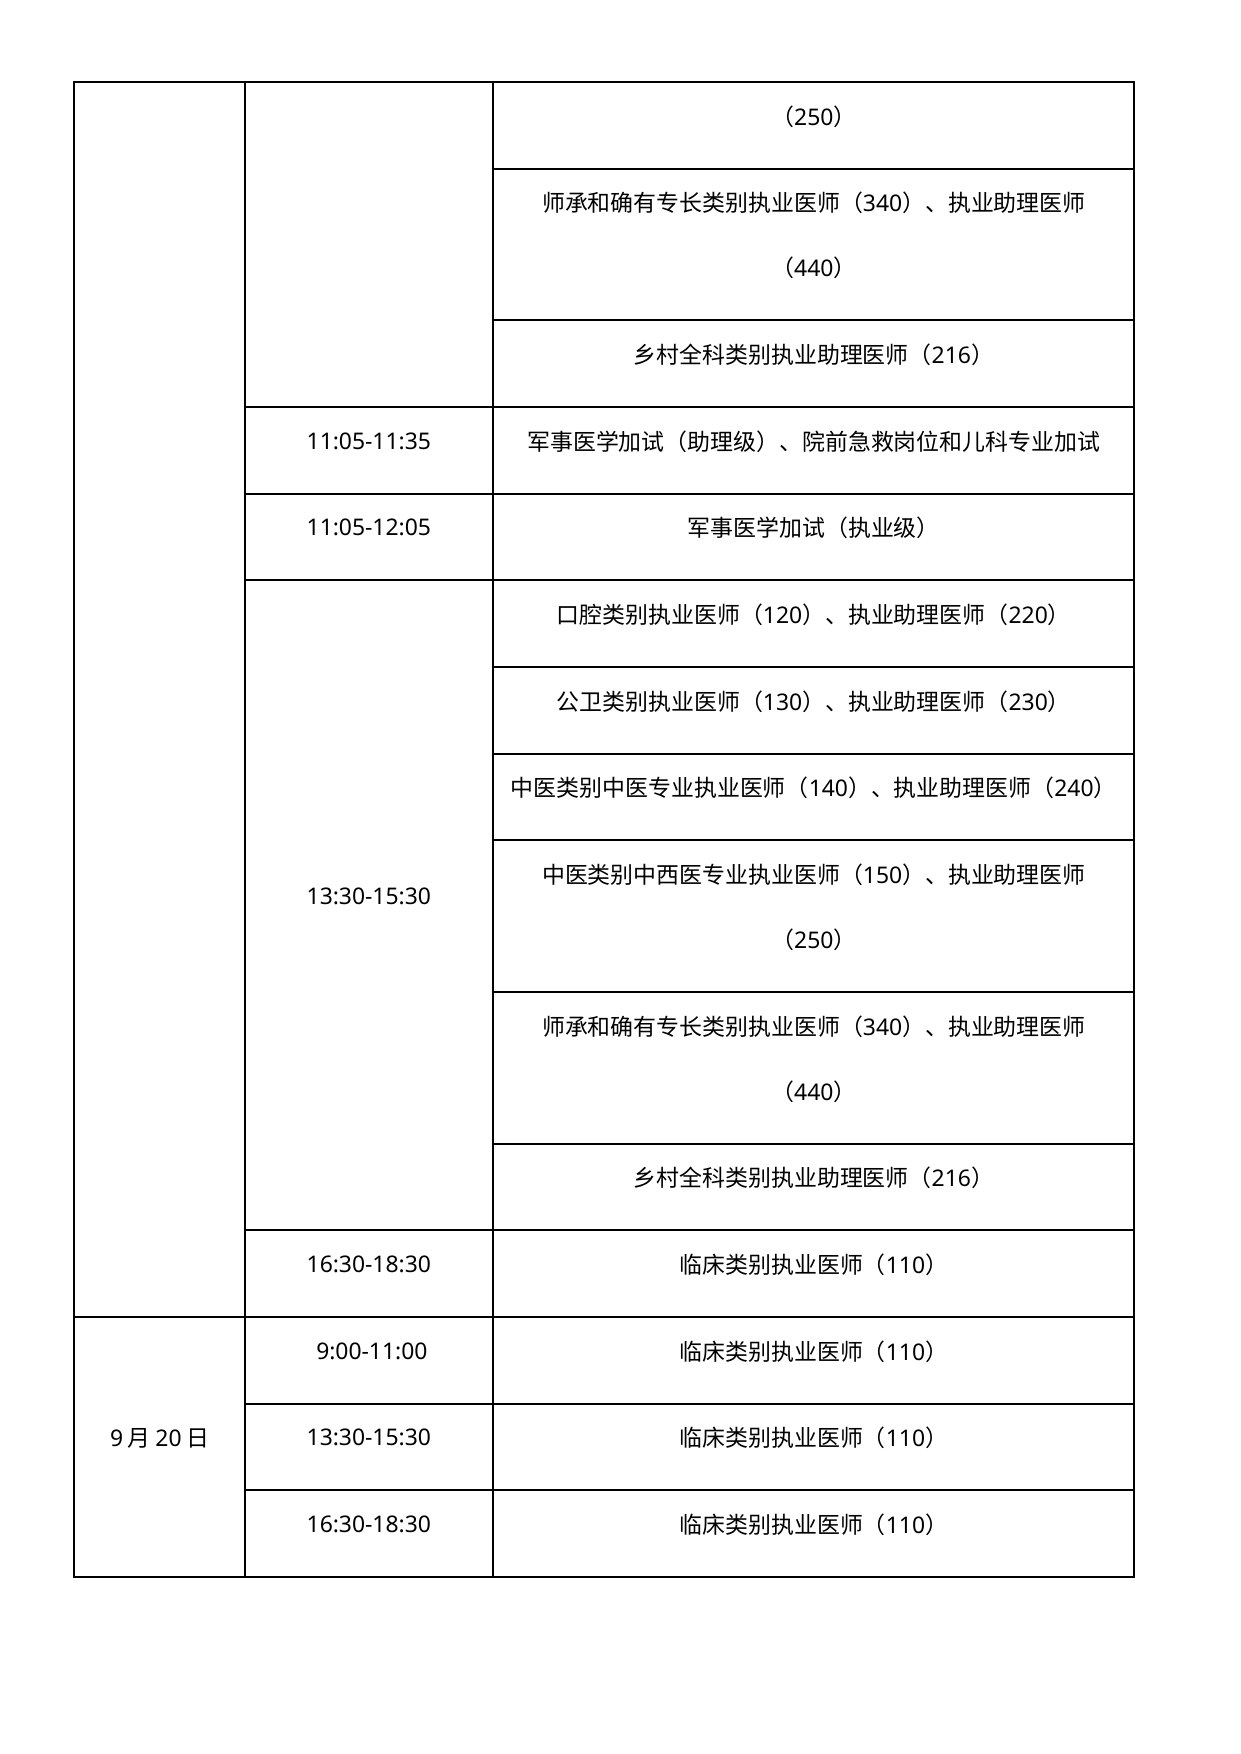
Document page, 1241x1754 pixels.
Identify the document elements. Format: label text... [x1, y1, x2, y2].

table_cell 11:05-12:05 [246, 495, 492, 579]
table_cell 乡村全科类别执业助理医师（216） [494, 321, 1133, 406]
table_cell 军事医学加试（执业级） [494, 495, 1133, 579]
table_cell 9月20日 [75, 1318, 244, 1576]
table_cell 16:30-18:30 [246, 1491, 492, 1576]
table_cell 乡村全科类别执业助理医师（216） [494, 1145, 1133, 1229]
table_cell 师承和确有专长类别执业医师（340）、执业助理医师（440） [494, 170, 1133, 319]
table_cell 9:00-11:00 [246, 1318, 492, 1402]
table_cell 16:30-18:30 [246, 1231, 492, 1316]
table_cell 13:30-15:30 [246, 581, 492, 1229]
table_cell 中医类别中西医专业执业医师（150）、执业助理医师（250） [494, 841, 1133, 991]
table_cell 口腔类别执业医师（120）、执业助理医师（220） [494, 581, 1133, 666]
table_cell 临床类别执业医师（110） [494, 1491, 1133, 1576]
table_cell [494, 83, 1133, 167]
table_cell 公卫类别执业医师（130）、执业助理医师（230） [494, 668, 1133, 752]
table_cell 临床类别执业医师（110） [494, 1231, 1133, 1316]
table_cell 临床类别执业医师（110） [494, 1318, 1133, 1402]
table_cell 师承和确有专长类别执业医师（340）、执业助理医师（440） [494, 993, 1133, 1142]
table_cell 中医类别中医专业执业医师（140）、执业助理医师（240） [494, 755, 1133, 839]
table_cell 13:30-15:30 [246, 1405, 492, 1489]
table_cell 军事医学加试（助理级）、院前急救岗位和儿科专业加试 [494, 408, 1133, 492]
table_cell 11:05-11:35 [246, 408, 492, 492]
table_cell 临床类别执业医师（110） [494, 1405, 1133, 1489]
